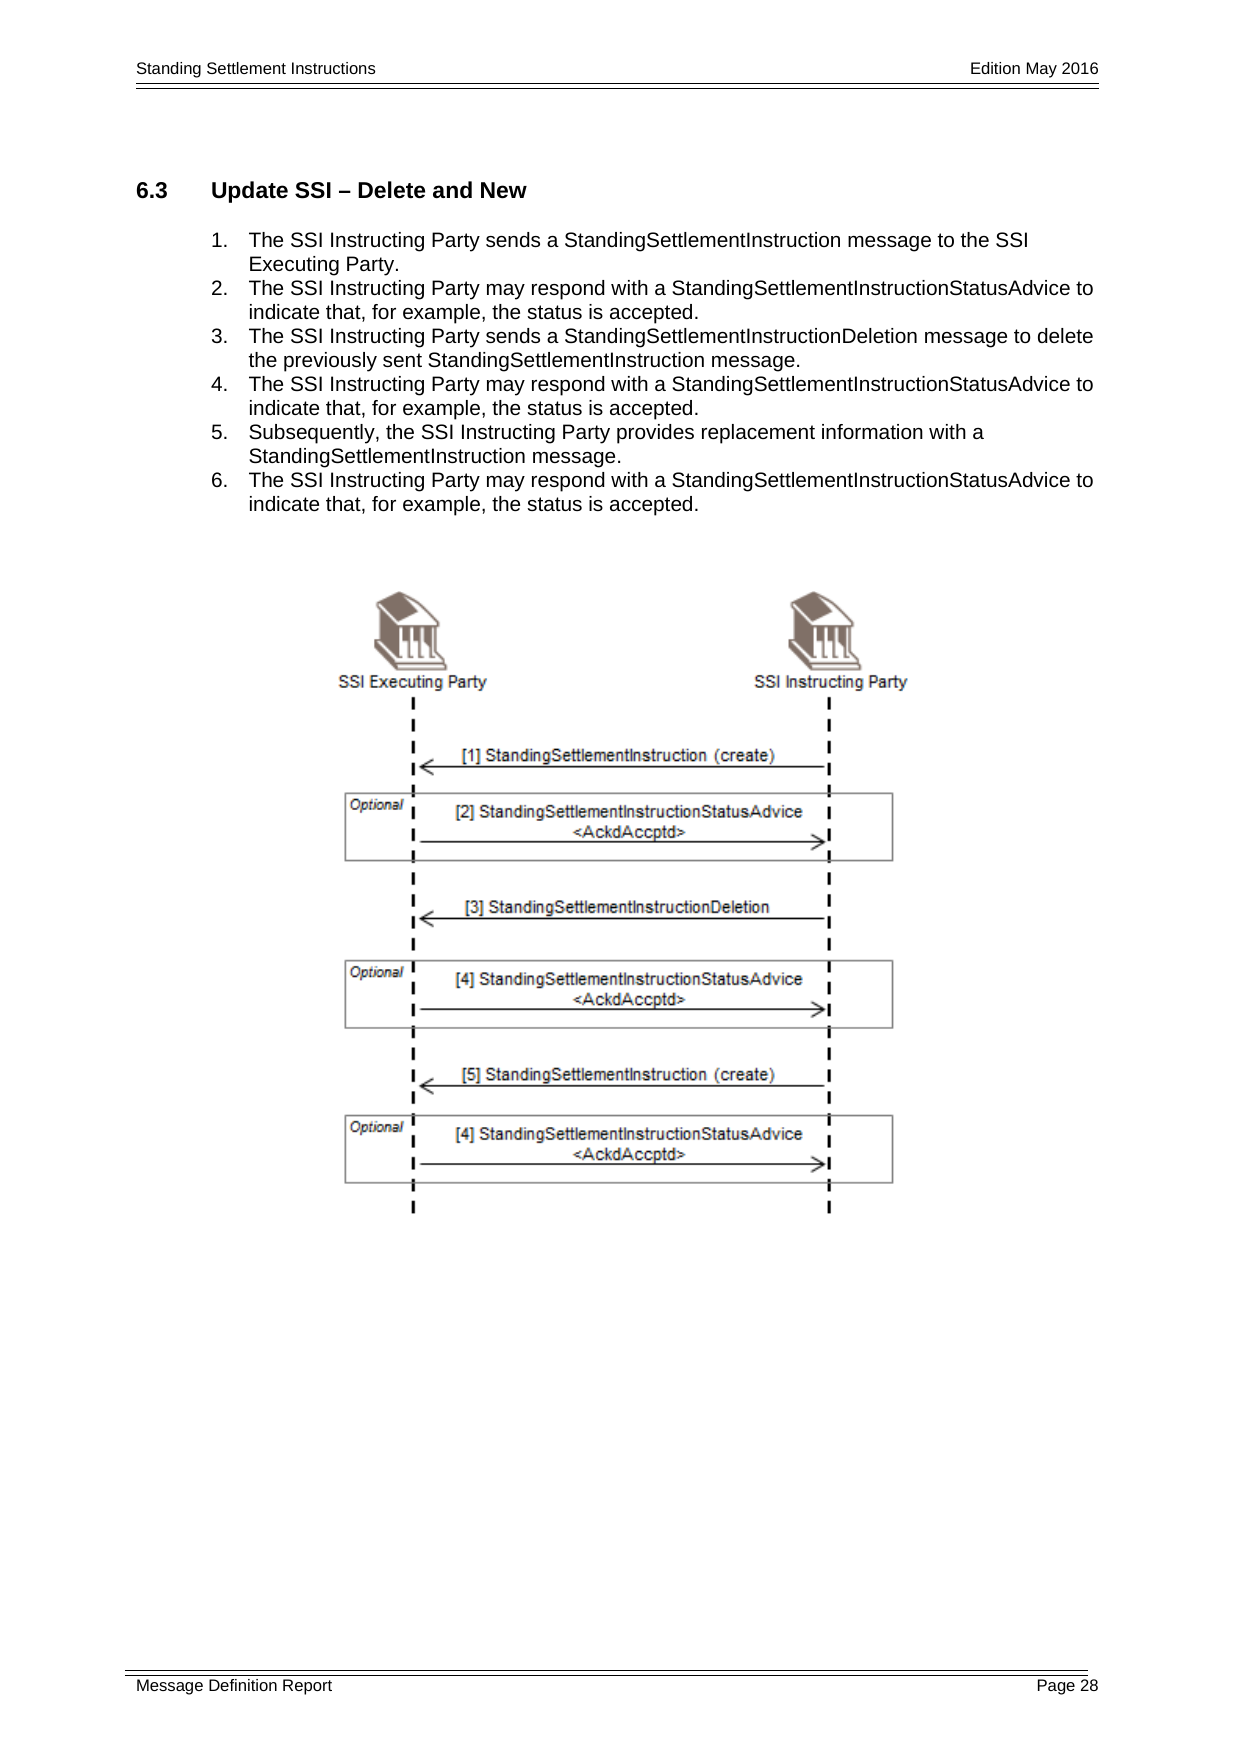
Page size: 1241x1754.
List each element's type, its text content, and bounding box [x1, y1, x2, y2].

picture [312, 591, 928, 1223]
list The SSI Instructing Party may respond with a StandingSettlementInstructionStatusAdvice to indicate that, for example, the status is accepted. [211, 468, 1104, 516]
list The SSI Instructing Party may respond with a StandingSettlementInstructionStatusAdvice to indicate that, for example, the status is accepted. [211, 372, 1104, 420]
list The SSI Instructing Party sends a StandingSettlementInstructionDeletion message to delete the previously sent StandingSettlementInstruction message. [211, 324, 1104, 372]
subtitle Update SSI – Delete and New [136, 177, 1104, 203]
list The SSI Instructing Party sends a StandingSettlementInstruction message to the SSI Executing Party. [211, 228, 1104, 276]
list Subsequently, the SSI Instructing Party provides replacement information with a StandingSettlementInstruction message. [211, 420, 1104, 468]
list The SSI Instructing Party may respond with a StandingSettlementInstructionStatusAdvice to indicate that, for example, the status is accepted. [211, 276, 1104, 324]
